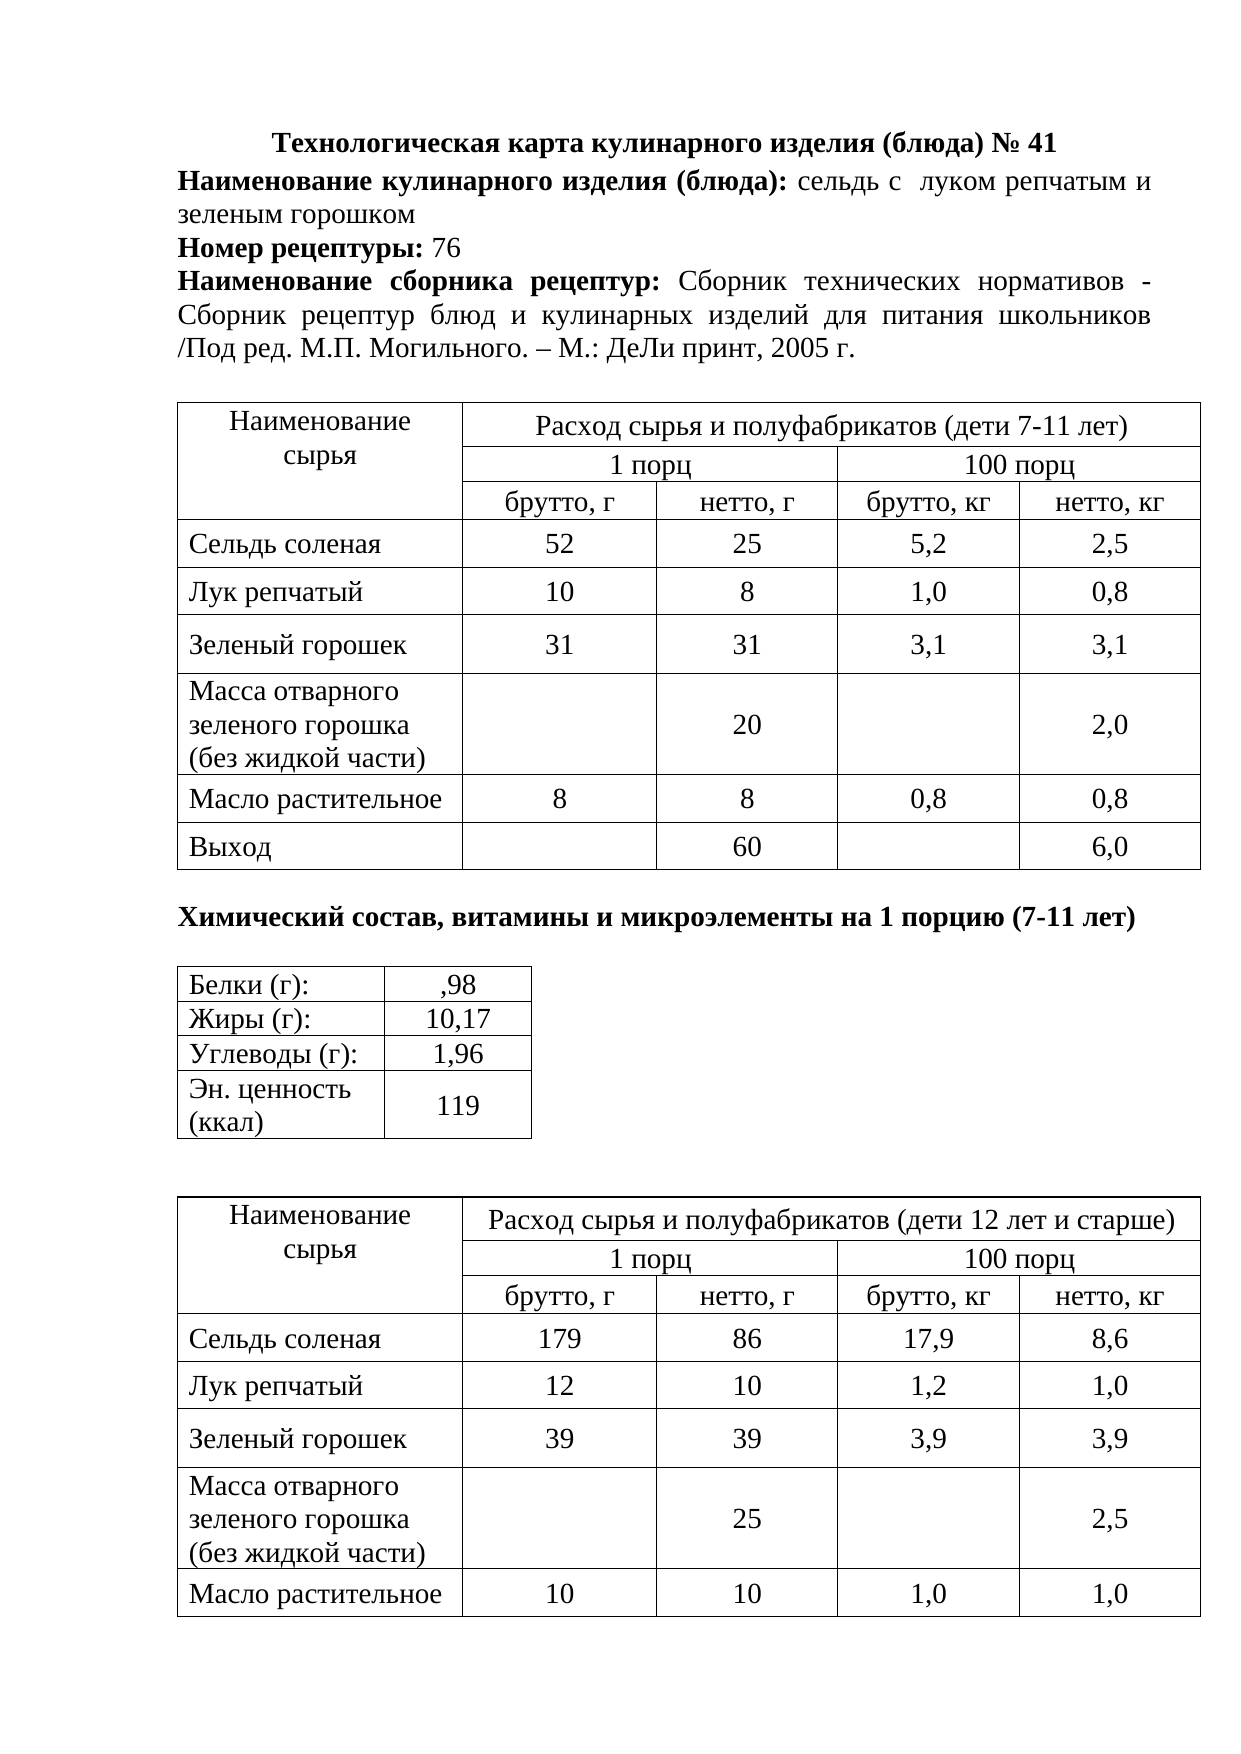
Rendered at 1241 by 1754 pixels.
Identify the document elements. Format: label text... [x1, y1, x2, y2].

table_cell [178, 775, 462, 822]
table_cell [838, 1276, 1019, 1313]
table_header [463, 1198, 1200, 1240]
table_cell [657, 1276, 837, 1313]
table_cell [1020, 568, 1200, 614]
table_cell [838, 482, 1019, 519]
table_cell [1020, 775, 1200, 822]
text Наименование сборника рецептур: Сборник технических нормативов - Сборник рецептур блюд и кулинарных изделий для питания школьников /Под ред. М.П. Могильного. – М.: ДеЛи принт, 2005 г. [177, 263, 1152, 364]
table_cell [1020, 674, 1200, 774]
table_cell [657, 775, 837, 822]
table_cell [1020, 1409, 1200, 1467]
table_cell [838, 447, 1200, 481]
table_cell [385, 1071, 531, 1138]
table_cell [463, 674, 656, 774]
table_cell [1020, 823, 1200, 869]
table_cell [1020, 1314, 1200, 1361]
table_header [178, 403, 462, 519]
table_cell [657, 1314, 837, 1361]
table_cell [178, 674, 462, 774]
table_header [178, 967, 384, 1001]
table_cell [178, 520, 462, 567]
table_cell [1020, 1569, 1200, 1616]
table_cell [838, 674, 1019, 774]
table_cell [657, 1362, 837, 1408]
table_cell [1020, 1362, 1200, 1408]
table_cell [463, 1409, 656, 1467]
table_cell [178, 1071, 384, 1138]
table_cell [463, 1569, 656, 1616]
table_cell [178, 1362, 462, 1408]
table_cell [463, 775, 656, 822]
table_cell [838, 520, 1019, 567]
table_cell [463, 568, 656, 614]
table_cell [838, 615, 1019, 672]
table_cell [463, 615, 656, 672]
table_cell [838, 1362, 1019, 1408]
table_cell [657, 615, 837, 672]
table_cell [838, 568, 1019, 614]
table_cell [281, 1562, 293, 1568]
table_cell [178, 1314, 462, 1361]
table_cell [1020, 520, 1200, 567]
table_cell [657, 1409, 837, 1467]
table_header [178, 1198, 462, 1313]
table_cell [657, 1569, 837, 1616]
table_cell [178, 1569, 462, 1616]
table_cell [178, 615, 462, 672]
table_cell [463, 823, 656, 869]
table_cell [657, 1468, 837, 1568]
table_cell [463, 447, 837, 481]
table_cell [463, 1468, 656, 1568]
text Химический состав, витамины и микроэлементы на 1 порцию (7-11 лет) [177, 899, 1152, 932]
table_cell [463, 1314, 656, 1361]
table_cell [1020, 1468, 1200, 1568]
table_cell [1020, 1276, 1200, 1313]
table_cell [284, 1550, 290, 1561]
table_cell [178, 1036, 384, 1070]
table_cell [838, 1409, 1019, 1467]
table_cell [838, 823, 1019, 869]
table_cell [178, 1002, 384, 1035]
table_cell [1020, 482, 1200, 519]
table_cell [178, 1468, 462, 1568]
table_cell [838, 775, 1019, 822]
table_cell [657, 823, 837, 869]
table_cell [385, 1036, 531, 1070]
text Номер рецептуры: 76 [177, 230, 1152, 263]
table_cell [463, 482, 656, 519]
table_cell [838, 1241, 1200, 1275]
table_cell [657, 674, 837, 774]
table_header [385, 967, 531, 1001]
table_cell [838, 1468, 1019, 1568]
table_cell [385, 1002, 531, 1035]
text Наименование кулинарного изделия (блюда): сельдь с луком репчатым и зеленым горошком [177, 163, 1152, 230]
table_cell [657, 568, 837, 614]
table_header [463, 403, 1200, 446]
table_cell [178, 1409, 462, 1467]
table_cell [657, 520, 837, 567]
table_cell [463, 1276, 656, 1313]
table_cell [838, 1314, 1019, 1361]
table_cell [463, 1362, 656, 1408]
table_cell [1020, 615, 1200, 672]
text Технологическая карта кулинарного изделия (блюда) № 41 [177, 125, 1152, 158]
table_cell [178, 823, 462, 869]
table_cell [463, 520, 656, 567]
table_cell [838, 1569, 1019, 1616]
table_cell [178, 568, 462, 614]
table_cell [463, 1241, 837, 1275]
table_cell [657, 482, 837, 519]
